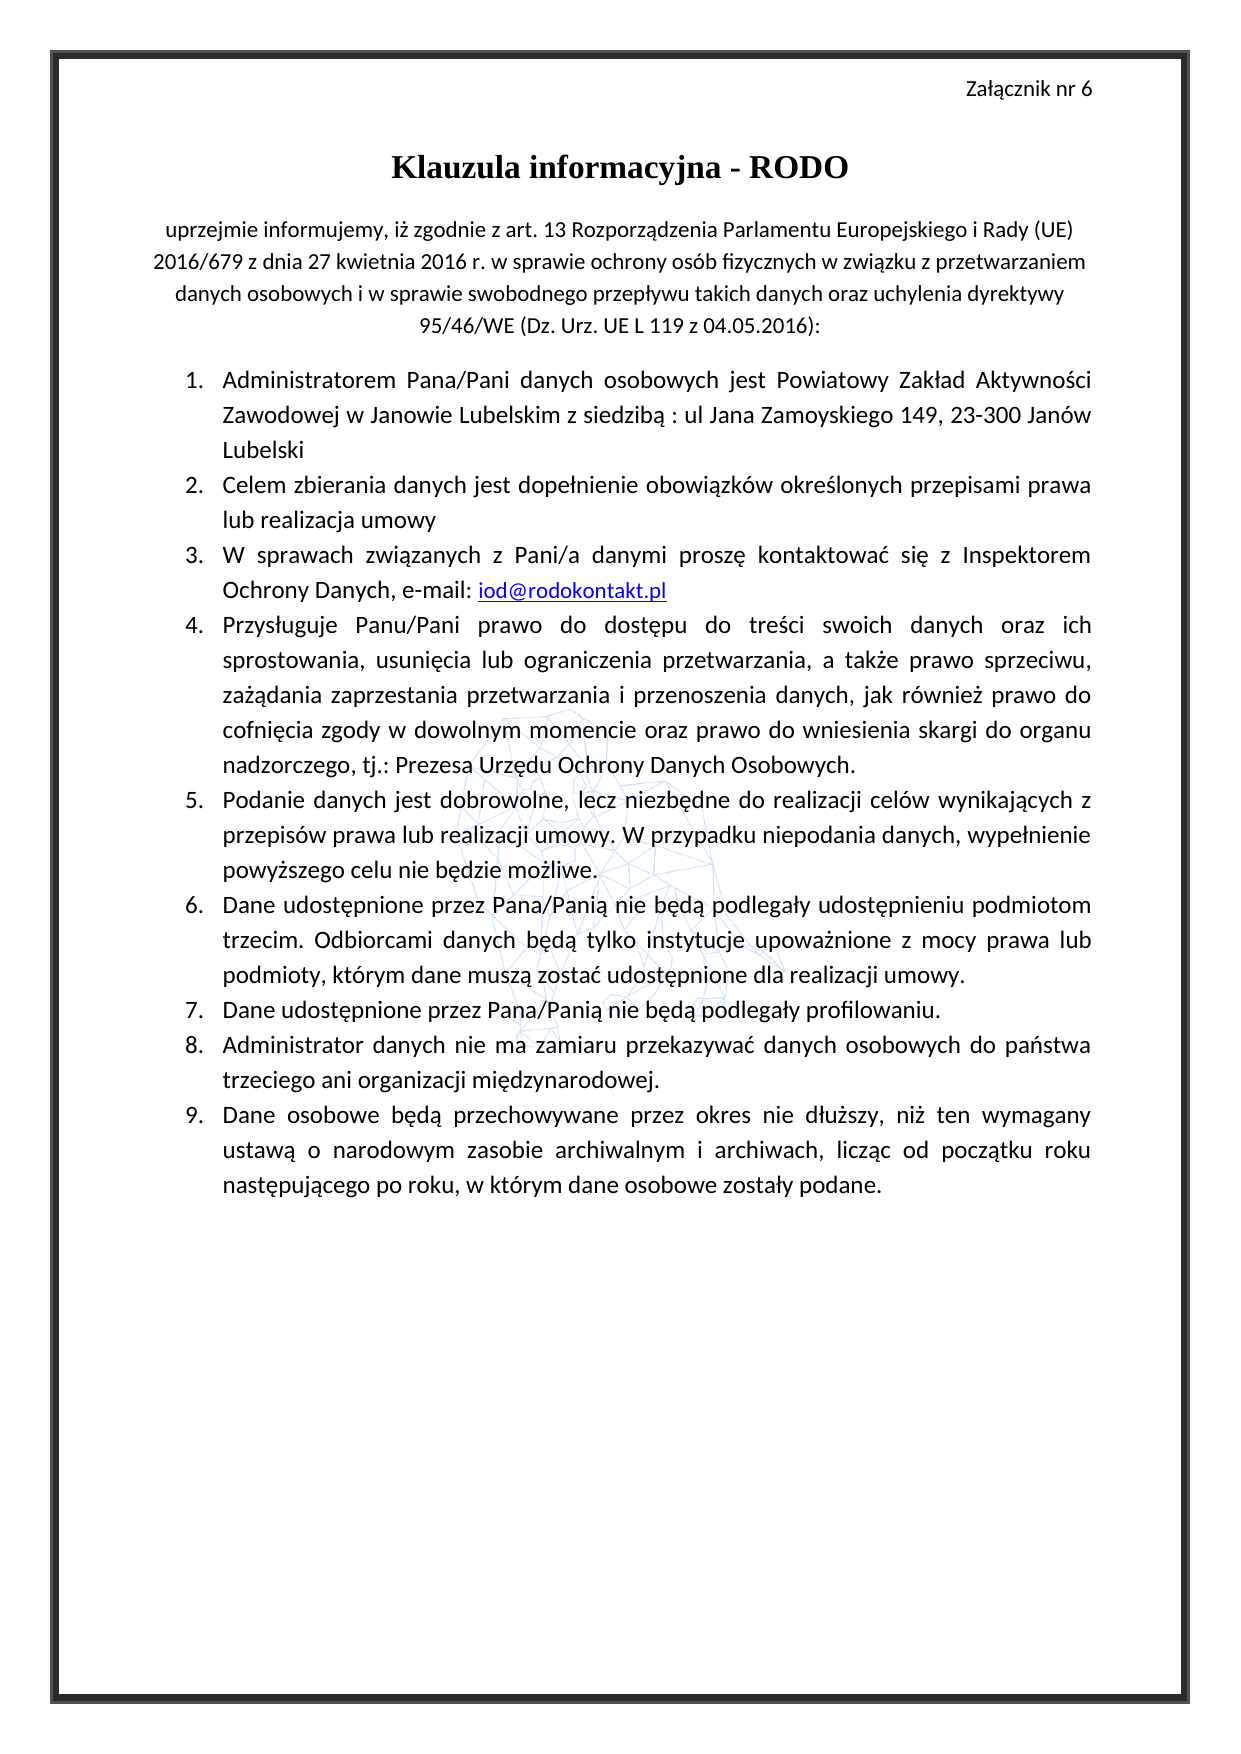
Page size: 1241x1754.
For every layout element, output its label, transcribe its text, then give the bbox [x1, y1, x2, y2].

text Klauzula informacyjna - RODO [147, 148, 1093, 186]
list Podanie danych jest dobrowolne, lecz niezbędne do realizacji celów wynikających z przepisów prawa lub realizacji umowy. W przypadku niepodania danych, wypełnienie powyższego celu nie będzie możliwe. [185, 785, 1093, 885]
text uprzejmie informujemy, iż zgodnie z art. 13 Rozporządzenia Parlamentu Europejskiego i Rady (UE) 2016/679 z dnia 27 kwietnia 2016 r. w sprawie ochrony osób fizycznych w związku z przetwarzaniem danych osobowych i w sprawie swobodnego przepływu takich danych oraz uchylenia dyrektywy 95/46/WE (Dz. Urz. UE L 119 z 04.05.2016): [147, 215, 1093, 340]
list Administrator danych nie ma zamiaru przekazywać danych osobowych do państwa trzeciego ani organizacji międzynarodowej. [185, 1030, 1093, 1095]
list Celem zbierania danych jest dopełnienie obowiązków określonych przepisami prawa lub realizacja umowy [185, 470, 1093, 535]
list Administratorem Pana/Pani danych osobowych jest Powiatowy Zakład Aktywności Zawodowej w Janowie Lubelskim z siedzibą : ul Jana Zamoyskiego 149, 23-300 Janów Lubelski [185, 365, 1093, 465]
list Dane udostępnione przez Pana/Panią nie będą podlegały udostępnieniu podmiotom trzecim. Odbiorcami danych będą tylko instytucje upoważnione z mocy prawa lub podmioty, którym dane muszą zostać udostępnione dla realizacji umowy. [185, 890, 1093, 990]
list Przysługuje Panu/Pani prawo do dostępu do treści swoich danych oraz ich sprostowania, usunięcia lub ograniczenia przetwarzania, a także prawo sprzeciwu, zażądania zaprzestania przetwarzania i przenoszenia danych, jak również prawo do cofnięcia zgody w dowolnym momencie oraz prawo do wniesienia skargi do organu nadzorczego, tj.: Prezesa Urzędu Ochrony Danych Osobowych. [185, 610, 1093, 780]
list Dane udostępnione przez Pana/Panią nie będą podlegały profilowaniu. [185, 995, 1093, 1025]
list Dane osobowe będą przechowywane przez okres nie dłuższy, niż ten wymagany ustawą o narodowym zasobie archiwalnym i archiwach, licząc od początku roku następującego po roku, w którym dane osobowe zostały podane. [185, 1100, 1093, 1200]
list W sprawach związanych z Pani/a danymi proszę kontaktować się z Inspektorem Ochrony Danych, e-mail: iod@rodokontakt.pl [185, 540, 1093, 605]
